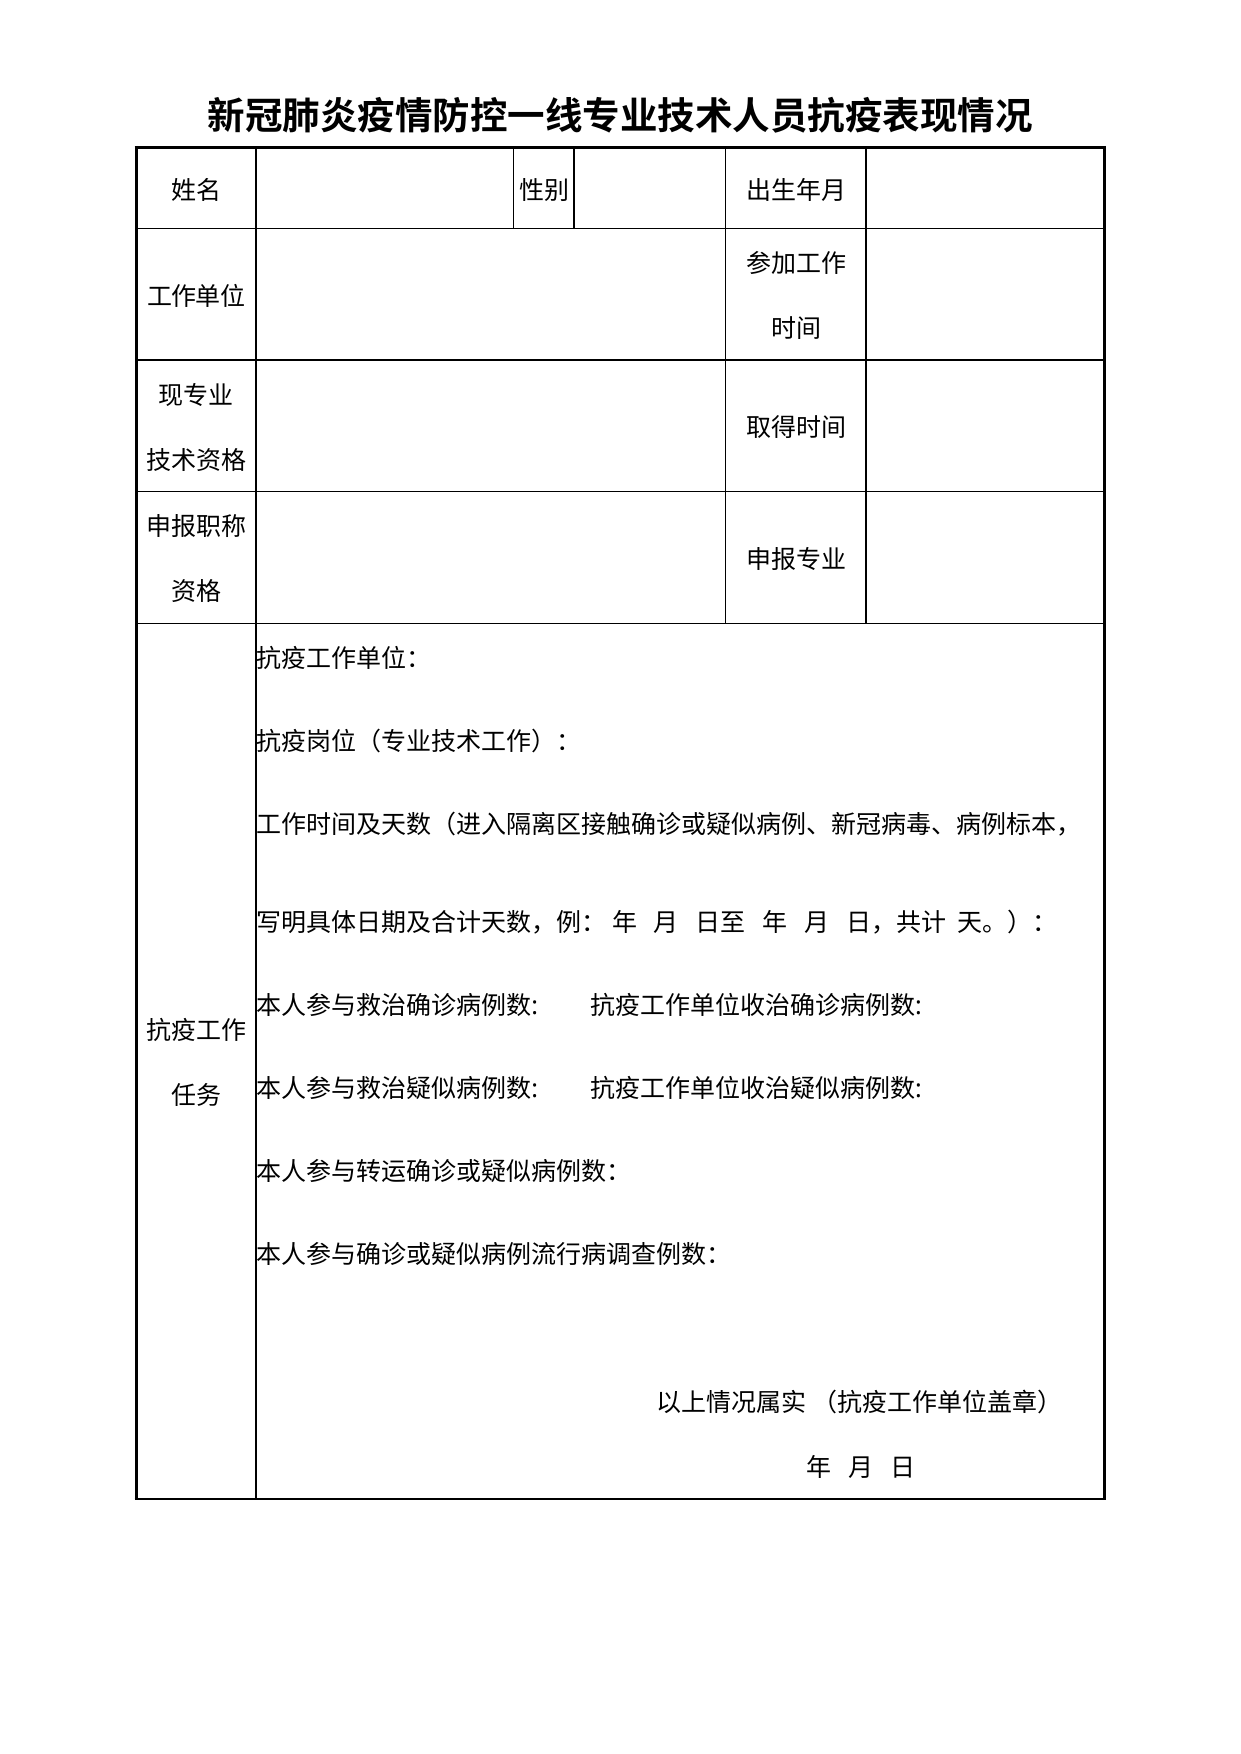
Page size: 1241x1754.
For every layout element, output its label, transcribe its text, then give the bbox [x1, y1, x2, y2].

table_cell [257, 361, 725, 491]
table_cell 申报专业 [726, 492, 865, 622]
table_cell 参加工作 时间 [726, 229, 865, 359]
table_cell [867, 361, 1103, 491]
table_header [575, 149, 725, 228]
table_header 出生年月 [726, 149, 865, 228]
table_cell 申报职称资格 [138, 492, 255, 622]
table_cell 抗疫工作任务 [138, 624, 255, 1498]
table_cell [867, 492, 1103, 622]
table_header [867, 149, 1103, 228]
table_cell [867, 229, 1103, 359]
table_header [257, 149, 513, 228]
table_cell 取得时间 [726, 361, 865, 491]
table_cell [257, 229, 725, 359]
table_header 姓名 [138, 149, 255, 228]
table_cell 现专业 技术资格 [138, 361, 255, 491]
table_cell 抗疫工作单位： 抗疫岗位（专业技术工作）： 工作时间及天数（进入隔离区接触确诊或疑似病例、新冠病毒、病例标本，写明具体日期及合计天数，例： 年 月 日至 年 月 日，共计 天。）： 本人参与救治确诊病例数: 抗疫工作单位收治确诊病例数: 本人参与救治疑似病例数: 抗疫工作单位收治疑似病例数: 本人参与转运确诊或疑似病例数： 本人参与确诊或疑似病例流行病调查例数： 以上情况属实 （抗疫工作单位盖章） 年 月 日 [257, 624, 1103, 1498]
text 新冠肺炎疫情防控一线专业技术人员抗疫表现情况 [75, 81, 1165, 146]
table_cell [257, 492, 725, 622]
table_header 性别 [514, 149, 573, 228]
table_cell 工作单位 [138, 229, 255, 359]
